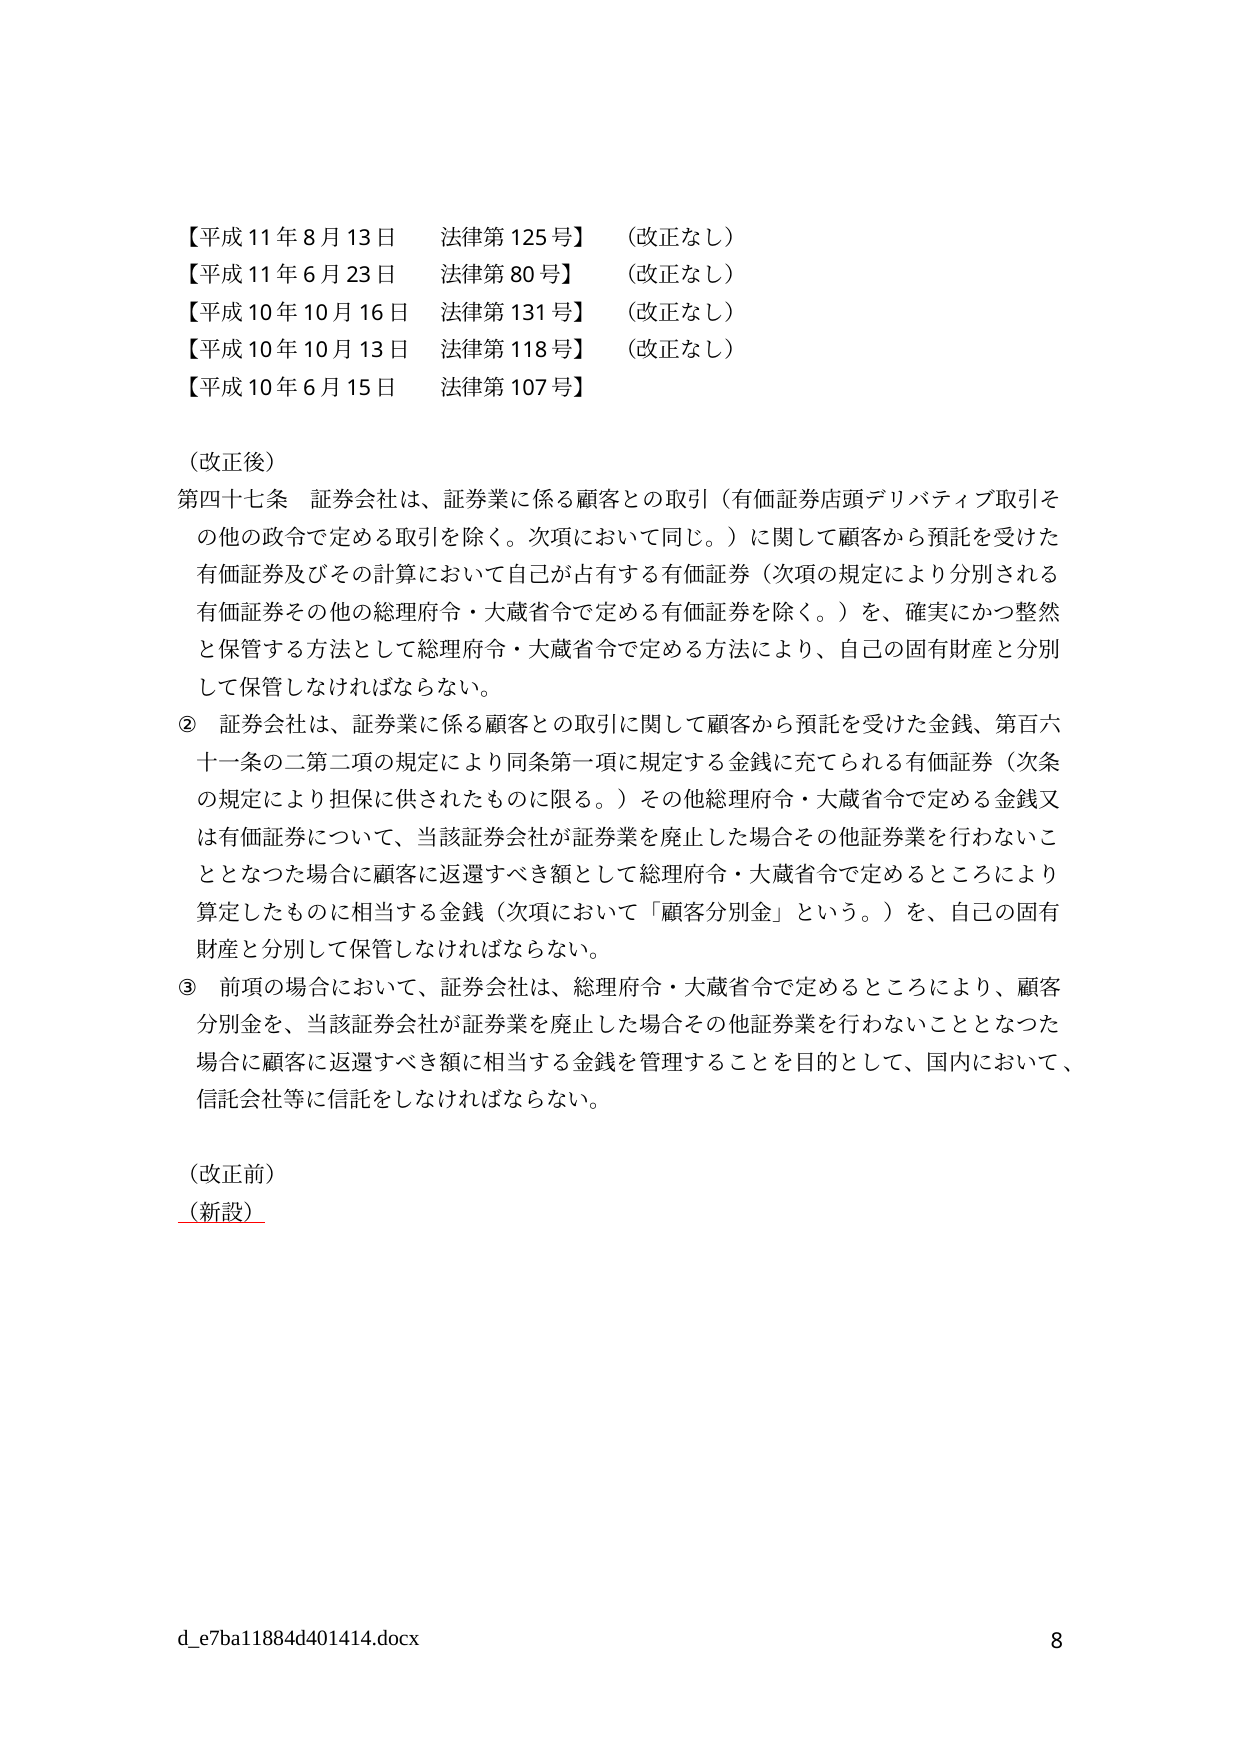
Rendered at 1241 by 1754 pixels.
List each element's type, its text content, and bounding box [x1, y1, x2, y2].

text 【平成10年6月15日 法律第107号】 [177, 367, 1063, 404]
text 【平成11年8月13日 法律第125号】 （改正なし） [177, 217, 1063, 254]
text 【平成11年6月23日 法律第80号】 （改正なし） [177, 254, 1063, 292]
text 第四十七条 証券会社は、証券業に係る顧客との取引（有価証券店頭デリバティブ取引その他の政令で定める取引を除く。次項において同じ。）に関して顧客から預託を受けた有価証券及びその計算において自己が占有する有価証券（次項の規定により分別される有価証券その他の総理府令・大蔵省令で定める有価証券を除く。）を、確実にかつ整然と保管する方法として総理府令・大蔵省令で定める方法により、自己の固有財産と分別して保管しなければならない。 [177, 479, 1063, 704]
text （新設） [177, 1192, 1063, 1229]
text 【平成10年10月16日 法律第131号】 （改正なし） [177, 292, 1063, 329]
text （改正後） [177, 442, 1063, 479]
text ② 証券会社は、証券業に係る顧客との取引に関して顧客から預託を受けた金銭、第百六十一条の二第二項の規定により同条第一項に規定する金銭に充てられる有価証券（次条の規定により担保に供されたものに限る。）その他総理府令・大蔵省令で定める金銭又は有価証券について、当該証券会社が証券業を廃止した場合その他証券業を行わないこととなつた場合に顧客に返還すべき額として総理府令・大蔵省令で定めるところにより算定したものに相当する金銭（次項において「顧客分別金」という。）を、自己の固有財産と分別して保管しなければならない。 [177, 704, 1063, 967]
text （改正前） [177, 1154, 1063, 1192]
text ③ 前項の場合において、証券会社は、総理府令・大蔵省令で定めるところにより、顧客分別金を、当該証券会社が証券業を廃止した場合その他証券業を行わないこととなつた場合に顧客に返還すべき額に相当する金銭を管理することを目的として、国内において、信託会社等に信託をしなければならない。 [177, 967, 1063, 1117]
text 【平成10年10月13日 法律第118号】 （改正なし） [177, 329, 1063, 367]
